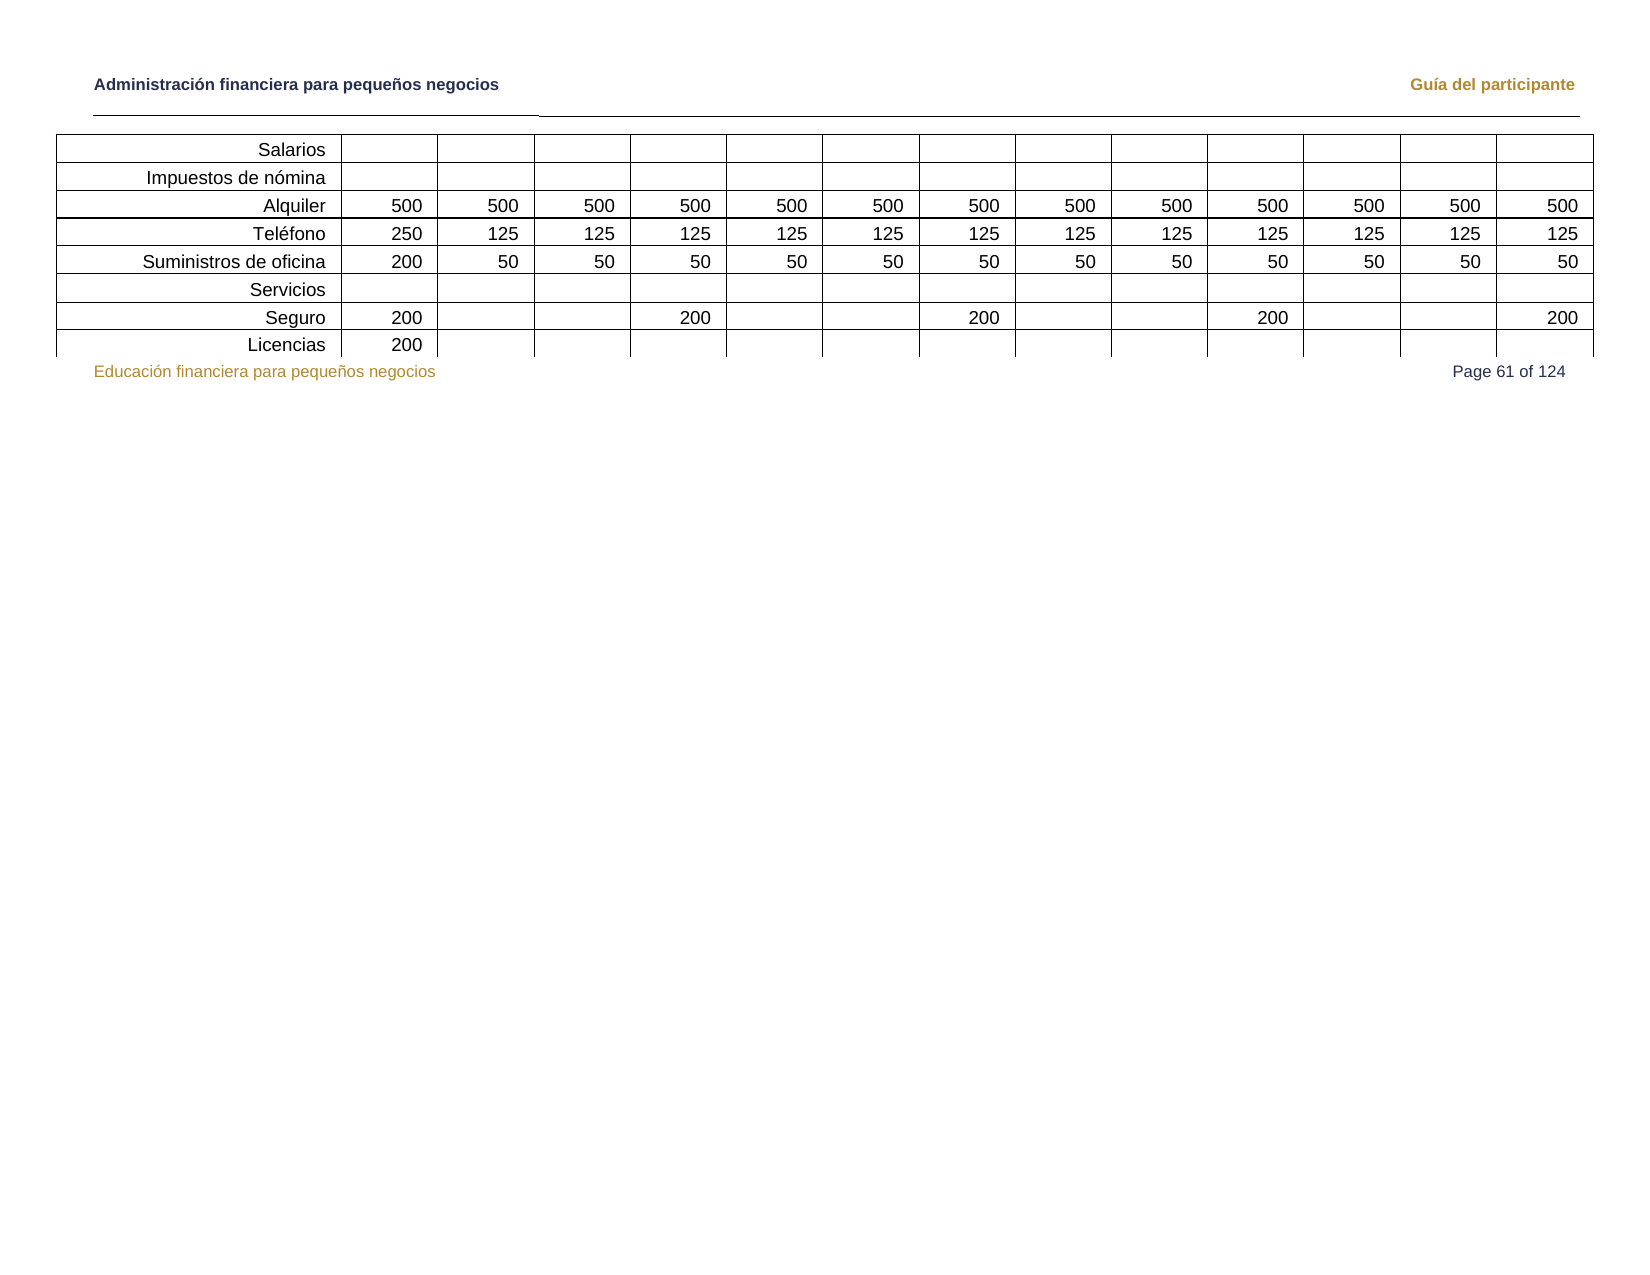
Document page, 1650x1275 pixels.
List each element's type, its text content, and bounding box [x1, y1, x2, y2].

table_cell Licencias [57, 330, 341, 357]
table_cell [1016, 135, 1111, 162]
table_cell 200 [920, 303, 1015, 329]
table_cell [535, 330, 630, 357]
table_cell 500 [1497, 191, 1593, 217]
table_cell [823, 163, 919, 190]
table_cell [727, 135, 822, 162]
table_cell [823, 135, 919, 162]
table_cell 500 [342, 191, 437, 217]
table_cell Teléfono [57, 219, 341, 245]
table_cell 500 [1016, 191, 1111, 217]
table_cell [727, 330, 822, 357]
table_cell 50 [438, 246, 534, 273]
table_cell [342, 163, 437, 190]
table_cell 500 [920, 191, 1015, 217]
table_cell 50 [1401, 246, 1496, 273]
table_cell [1304, 274, 1400, 302]
table_cell 500 [1112, 191, 1207, 217]
table_cell 125 [535, 219, 630, 245]
table_cell 200 [631, 303, 726, 329]
table_cell [342, 135, 437, 162]
table_cell 125 [1304, 219, 1400, 245]
table_cell [920, 135, 1015, 162]
table_cell [1112, 135, 1207, 162]
table_cell [438, 135, 534, 162]
table_cell [1497, 163, 1593, 190]
table_cell 125 [823, 219, 919, 245]
table_cell 50 [1016, 246, 1111, 273]
table_cell 50 [1304, 246, 1400, 273]
table_cell [631, 163, 726, 190]
table_cell Servicios [57, 274, 341, 302]
table_cell Salarios [57, 135, 341, 162]
table_cell 500 [1304, 191, 1400, 217]
table_cell [823, 274, 919, 302]
table_cell Suministros de oficina [57, 246, 341, 273]
table_cell 50 [1208, 246, 1303, 273]
table_cell [1112, 303, 1207, 329]
table_cell 500 [823, 191, 919, 217]
table_cell 125 [1497, 219, 1593, 245]
table_cell 500 [727, 191, 822, 217]
table_cell [438, 274, 534, 302]
table_cell 50 [1112, 246, 1207, 273]
table_cell [823, 330, 919, 357]
table_cell 500 [535, 191, 630, 217]
table_cell [1401, 163, 1496, 190]
table_cell 125 [1016, 219, 1111, 245]
table_cell [438, 330, 534, 357]
table_cell [1208, 163, 1303, 190]
table_cell 500 [438, 191, 534, 217]
table_cell 125 [438, 219, 534, 245]
table_cell 200 [342, 246, 437, 273]
table_cell [1208, 330, 1303, 357]
table_cell [631, 274, 726, 302]
table_cell 50 [535, 246, 630, 273]
table_cell [1112, 274, 1207, 302]
table_cell 125 [1401, 219, 1496, 245]
table_cell [1304, 330, 1400, 357]
table_cell 50 [920, 246, 1015, 273]
table_cell [438, 163, 534, 190]
table_cell [1401, 303, 1496, 329]
table_cell [535, 135, 630, 162]
table_cell [535, 274, 630, 302]
picture [93, 357, 1221, 537]
table_cell [1112, 163, 1207, 190]
table_cell [1401, 135, 1496, 162]
table_cell [727, 274, 822, 302]
table_cell [631, 330, 726, 357]
table_cell [1401, 330, 1496, 357]
table_cell 500 [1401, 191, 1496, 217]
table_cell Seguro [57, 303, 341, 329]
table_cell [1497, 330, 1593, 357]
table_cell [438, 303, 534, 329]
table_cell 500 [1208, 191, 1303, 217]
table_cell 200 [342, 303, 437, 329]
table_cell [1016, 274, 1111, 302]
table_cell [342, 274, 437, 302]
table_cell [535, 303, 630, 329]
table_cell 200 [1208, 303, 1303, 329]
table_cell [1208, 135, 1303, 162]
table_cell 50 [1497, 246, 1593, 273]
table_cell 125 [1208, 219, 1303, 245]
table_cell [1208, 274, 1303, 302]
table_cell [920, 163, 1015, 190]
table_cell 125 [1112, 219, 1207, 245]
table_cell 200 [1497, 303, 1593, 329]
table_cell 125 [727, 219, 822, 245]
table_cell [1016, 330, 1111, 357]
table_cell 200 [342, 330, 437, 357]
table_cell [920, 274, 1015, 302]
table_cell Alquiler [57, 191, 341, 217]
table_cell [631, 135, 726, 162]
table_cell [1497, 274, 1593, 302]
table_cell [1112, 330, 1207, 357]
table_cell [727, 163, 822, 190]
table_cell [823, 303, 919, 329]
table_cell [1016, 303, 1111, 329]
table_cell [1401, 274, 1496, 302]
table_cell 250 [342, 219, 437, 245]
table_cell [535, 163, 630, 190]
table_cell 50 [727, 246, 822, 273]
table_cell 500 [631, 191, 726, 217]
table_cell [1304, 163, 1400, 190]
table_cell [1304, 135, 1400, 162]
table_cell [727, 303, 822, 329]
picture [93, 0, 1221, 134]
table_cell [1016, 163, 1111, 190]
table_cell 50 [823, 246, 919, 273]
table_cell Impuestos de nómina [57, 163, 341, 190]
table_cell 50 [631, 246, 726, 273]
table_cell 125 [920, 219, 1015, 245]
table_cell [1497, 135, 1593, 162]
table_cell [1304, 303, 1400, 329]
table_cell [920, 330, 1015, 357]
table_cell 125 [631, 219, 726, 245]
